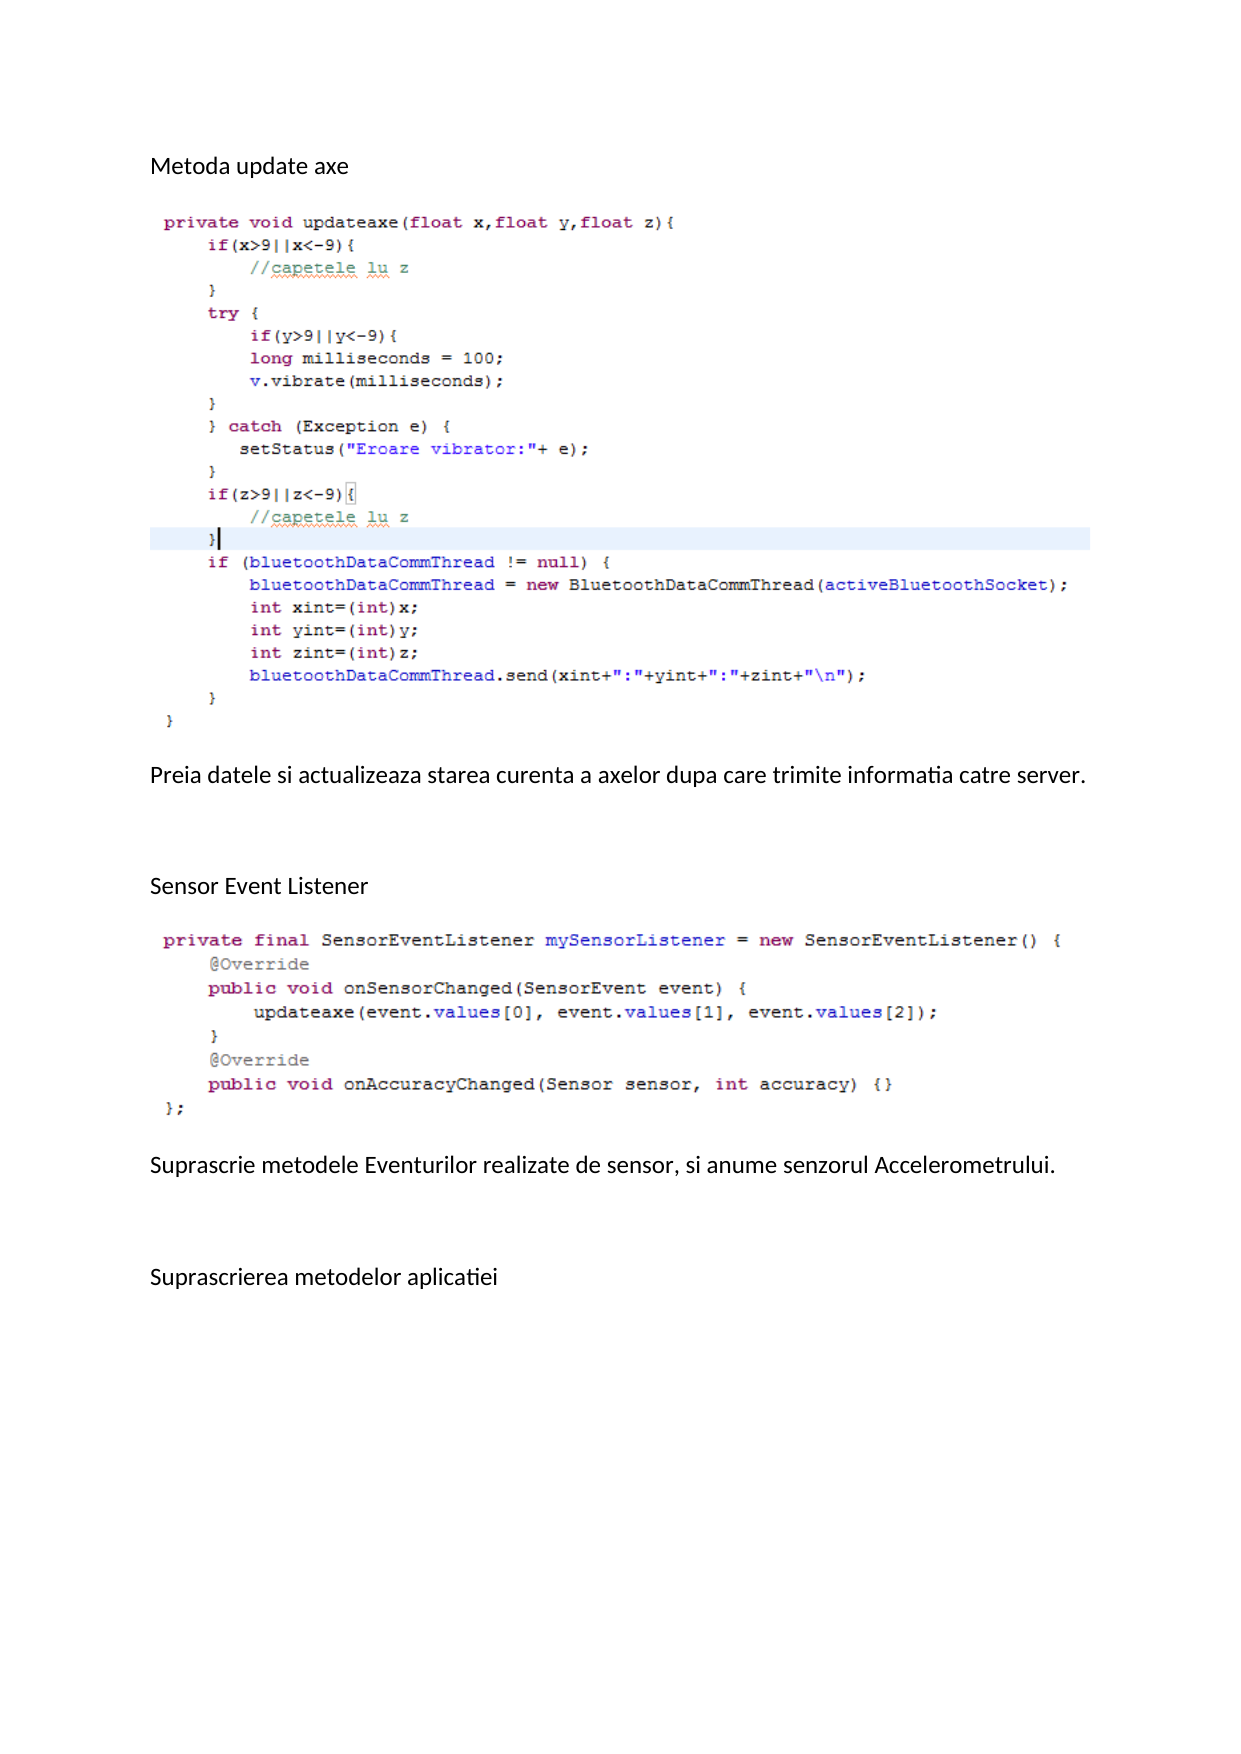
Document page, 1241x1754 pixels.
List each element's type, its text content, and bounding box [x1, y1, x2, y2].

picture [150, 926, 1091, 1125]
text Preia datele si actualizeaza starea curenta a axelor dupa care trimite informatia catre server. [150, 759, 1090, 789]
text Suprascrie metodele Eventurilor realizate de sensor, si anume senzorul Accelerometrului. [150, 1149, 1090, 1180]
picture [150, 205, 1091, 734]
text Metoda update axe [150, 150, 1090, 181]
text Suprascrierea metodelor aplicatiei [150, 1261, 1090, 1291]
text Sensor Event Listener [150, 871, 1090, 901]
